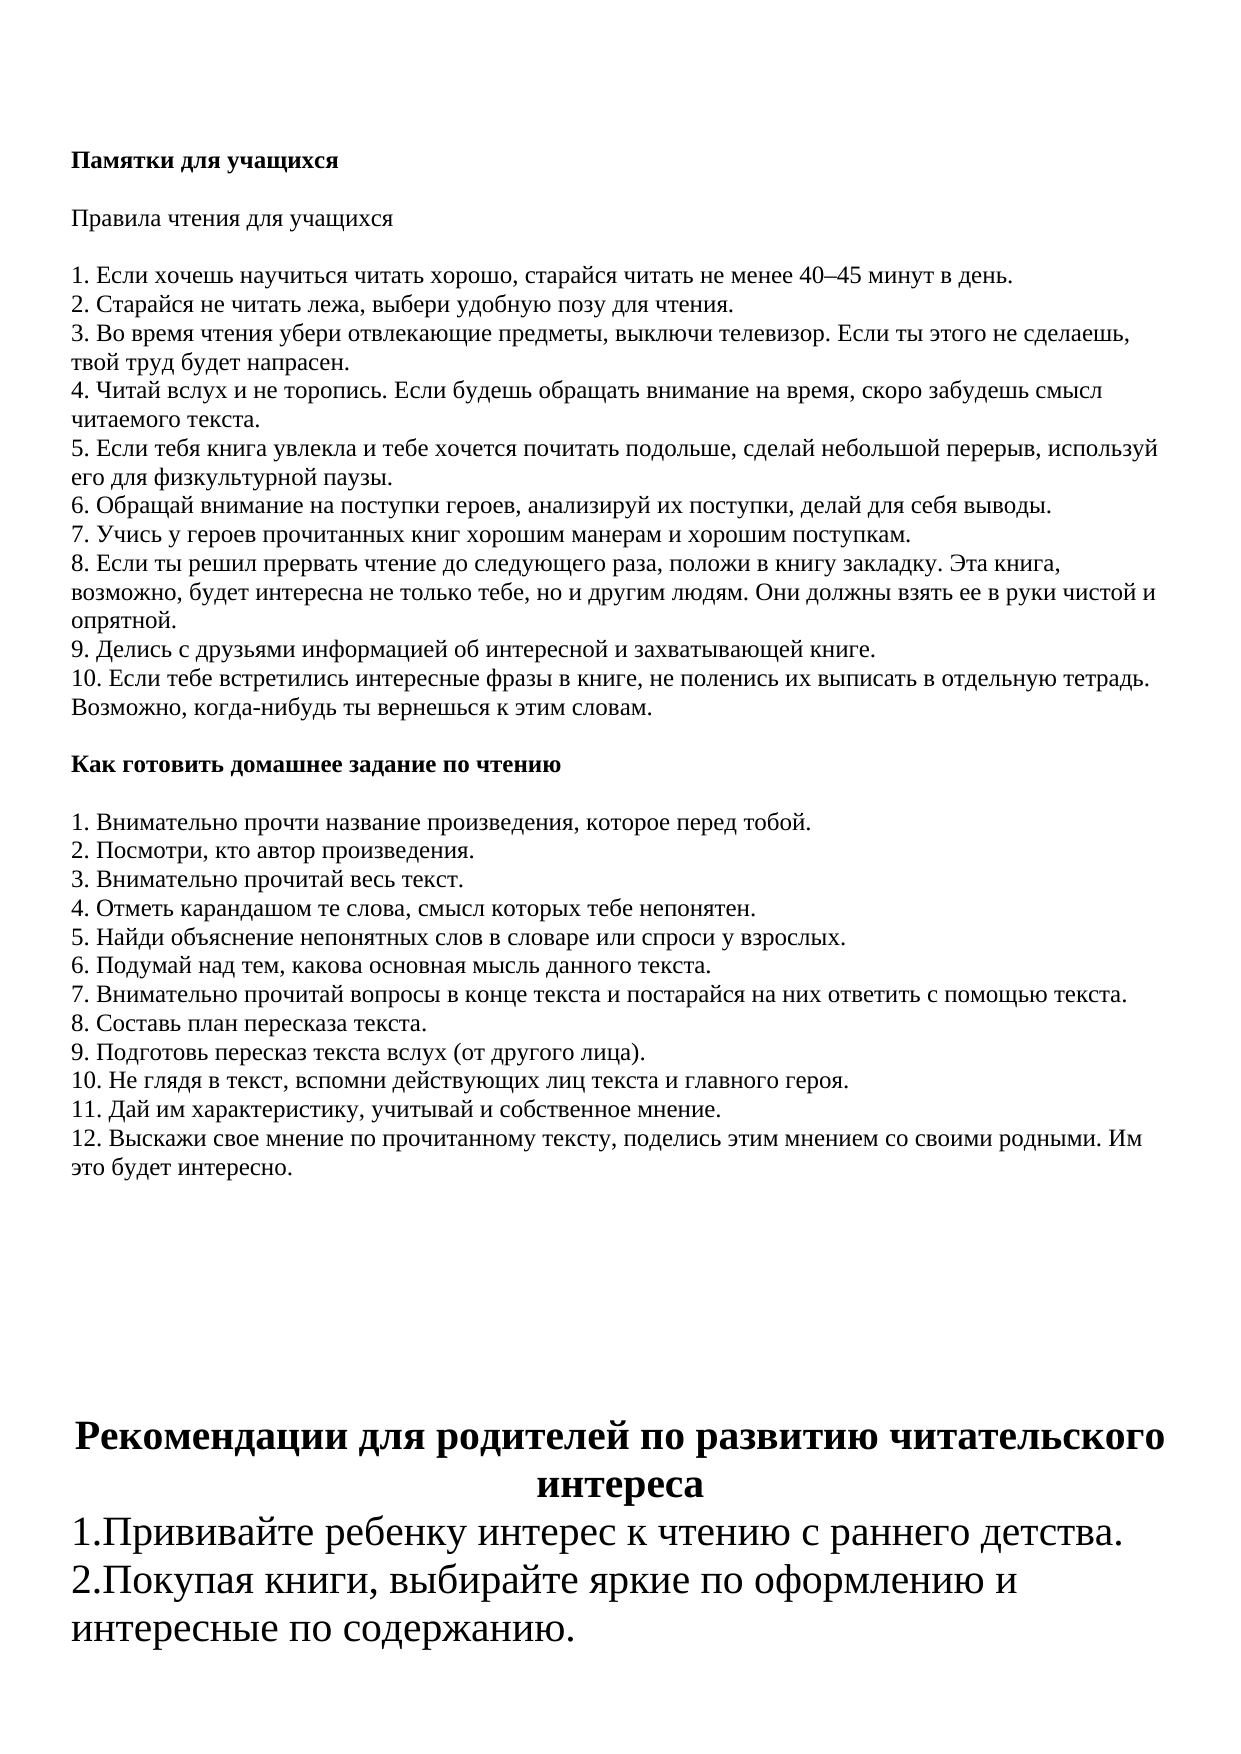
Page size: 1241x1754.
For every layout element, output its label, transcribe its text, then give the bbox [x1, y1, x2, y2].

text 10. Не глядя в текст, вспомни действующих лиц текста и главного героя. [71, 1065, 1169, 1094]
text Памятки для учащихся [71, 145, 1169, 174]
text 1. Внимательно прочти название произведения, которое перед тобой. [71, 807, 1169, 835]
text 5. Найди объяснение непонятных слов в словаре или спроси у взрослых. [71, 922, 1169, 950]
text 8. Если ты решил прервать чтение до следующего раза, положи в книгу закладку. Эта книга, возможно, будет интересна не только тебе, но и другим людям. Они должны взять ее в руки чистой и опрятной. [71, 548, 1169, 634]
text 2.Покупая книги, выбирайте яркие по оформлению и интересные по содержанию. [71, 1554, 1169, 1650]
text 6. Подумай над тем, какова основная мысль данного текста. [71, 950, 1169, 979]
text 7. Внимательно прочитай вопросы в конце текста и постарайся на них ответить с помощью текста. [71, 979, 1169, 1008]
text 2. Посмотри, кто автор произведения. [71, 835, 1169, 864]
text 8. Составь план пересказа текста. [71, 1008, 1169, 1037]
text 2. Старайся не читать лежа, выбери удобную позу для чтения. [71, 289, 1169, 318]
text 3. Во время чтения убери отвлекающие предметы, выключи телевизор. Если ты этого не сделаешь, твой труд будет напрасен. [71, 318, 1169, 375]
text 7. Учись у героев прочитанных книг хорошим манерам и хорошим поступкам. [71, 519, 1169, 548]
text 12. Выскажи свое мнение по прочитанному тексту, поделись этим мнением со своими родными. Им это будет интересно. [71, 1123, 1169, 1180]
text 4. Отметь карандашом те слова, смысл которых тебе непонятен. [71, 893, 1169, 922]
text 6. Обращай внимание на поступки героев, анализируй их поступки, делай для себя выводы. [71, 490, 1169, 519]
text 10. Если тебе встретились интересные фразы в книге, не поленись их выписать в отдельную тетрадь. Возможно, когда-нибудь ты вернешься к этим словам. [71, 663, 1169, 720]
text Правила чтения для учащихся [71, 203, 1169, 232]
text Как готовить домашнее задание по чтению [71, 749, 1169, 778]
text 9. Делись с друзьями информацией об интересной и захватывающей книге. [71, 634, 1169, 663]
text 3. Внимательно прочитай весь текст. [71, 864, 1169, 893]
text 9. Подготовь пересказ текста вслух (от другого лица). [71, 1037, 1169, 1065]
text Рекомендации для родителей по развитию читательского интереса [71, 1410, 1169, 1506]
text 5. Если тебя книга увлекла и тебе хочется почитать подольше, сделай небольшой перерыв, используй его для физкультурной паузы. [71, 433, 1169, 490]
text 11. Дай им характеристику, учитывай и собственное мнение. [71, 1094, 1169, 1123]
text 1.Прививайте ребенку интерес к чтению с раннего детства. [71, 1506, 1169, 1554]
text 1. Если хочешь научиться читать хорошо, старайся читать не менее 40–45 минут в день. [71, 260, 1169, 289]
text 4. Читай вслух и не торопись. Если будешь обращать внимание на время, скоро забудешь смысл читаемого текста. [71, 375, 1169, 433]
